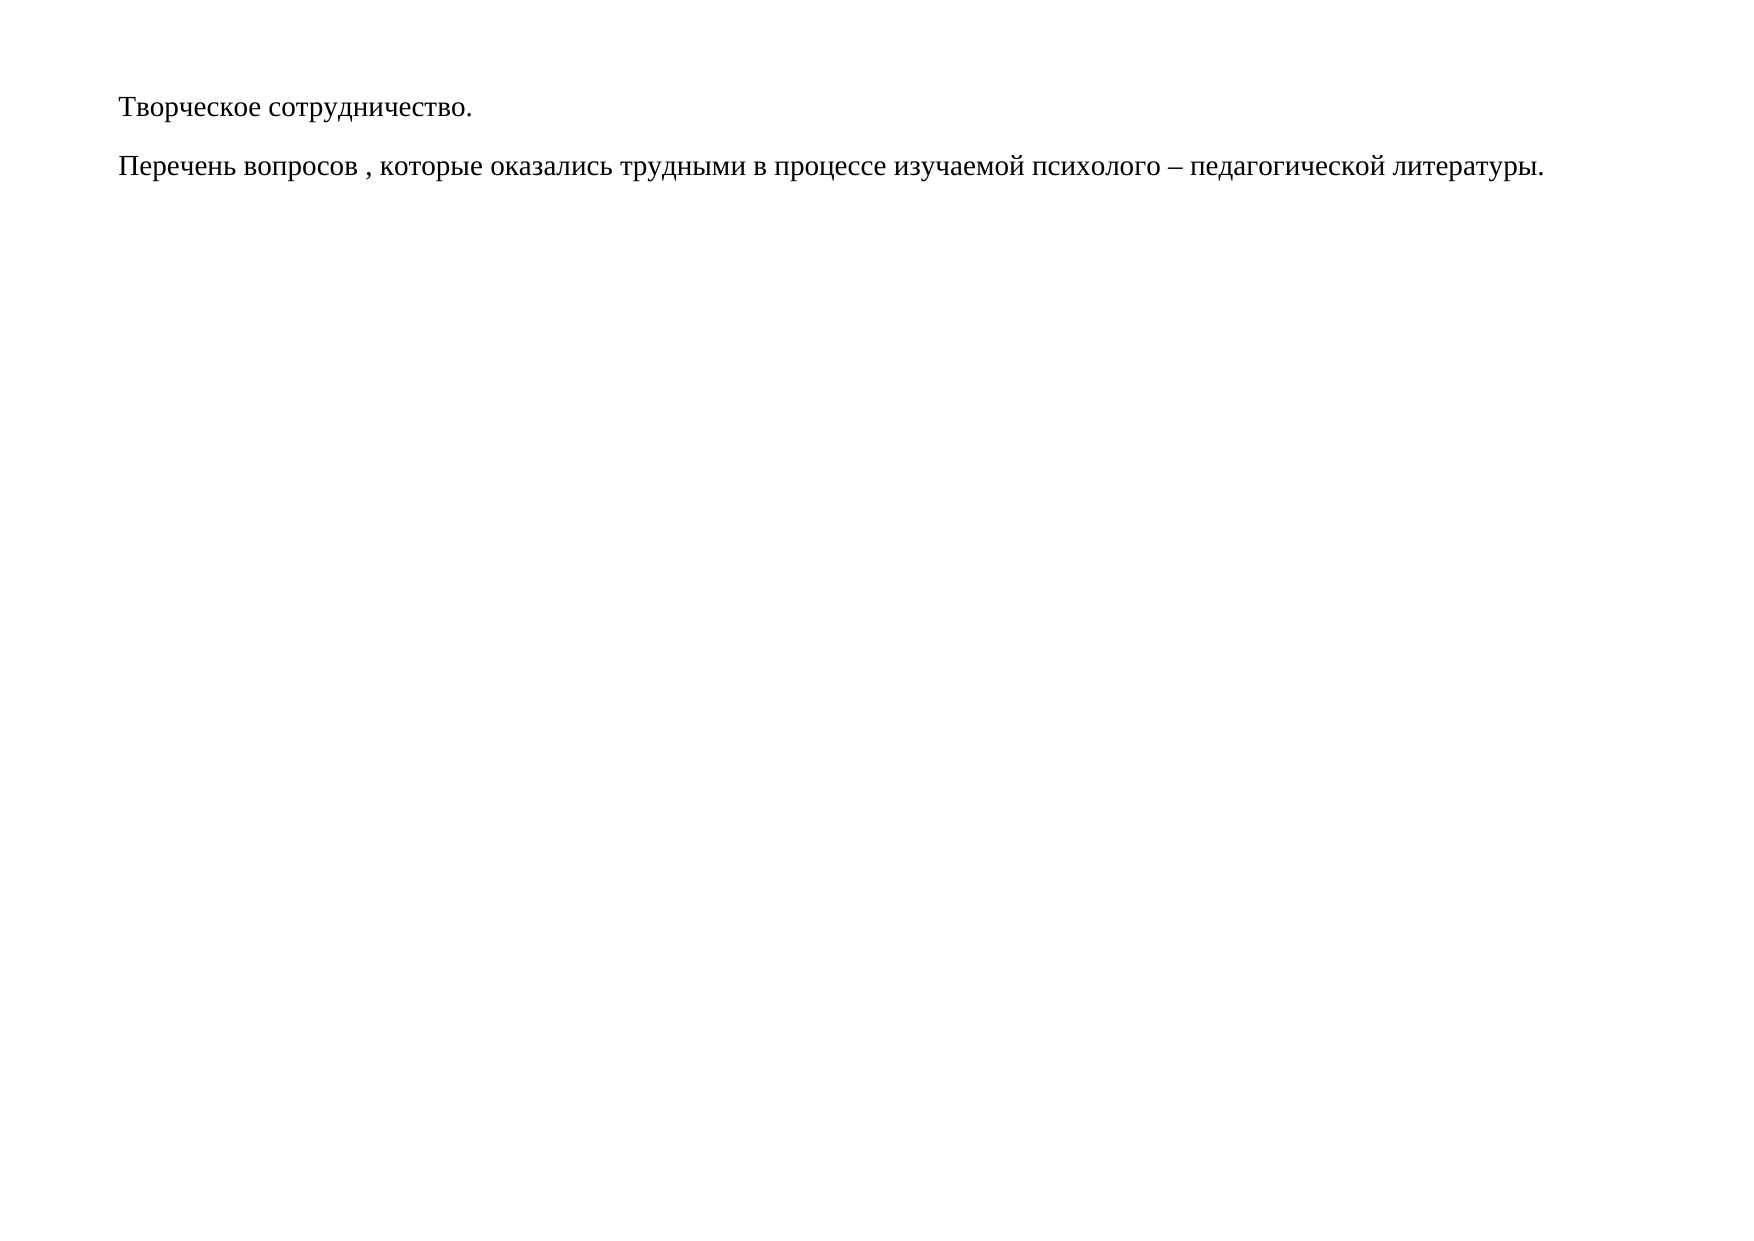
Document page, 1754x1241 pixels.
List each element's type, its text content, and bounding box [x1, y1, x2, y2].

text Творческое сотрудничество. [118, 89, 1636, 122]
text Перечень вопросов , которые оказались трудными в процессе изучаемой психолого – педагогической литературы. [118, 148, 1636, 182]
